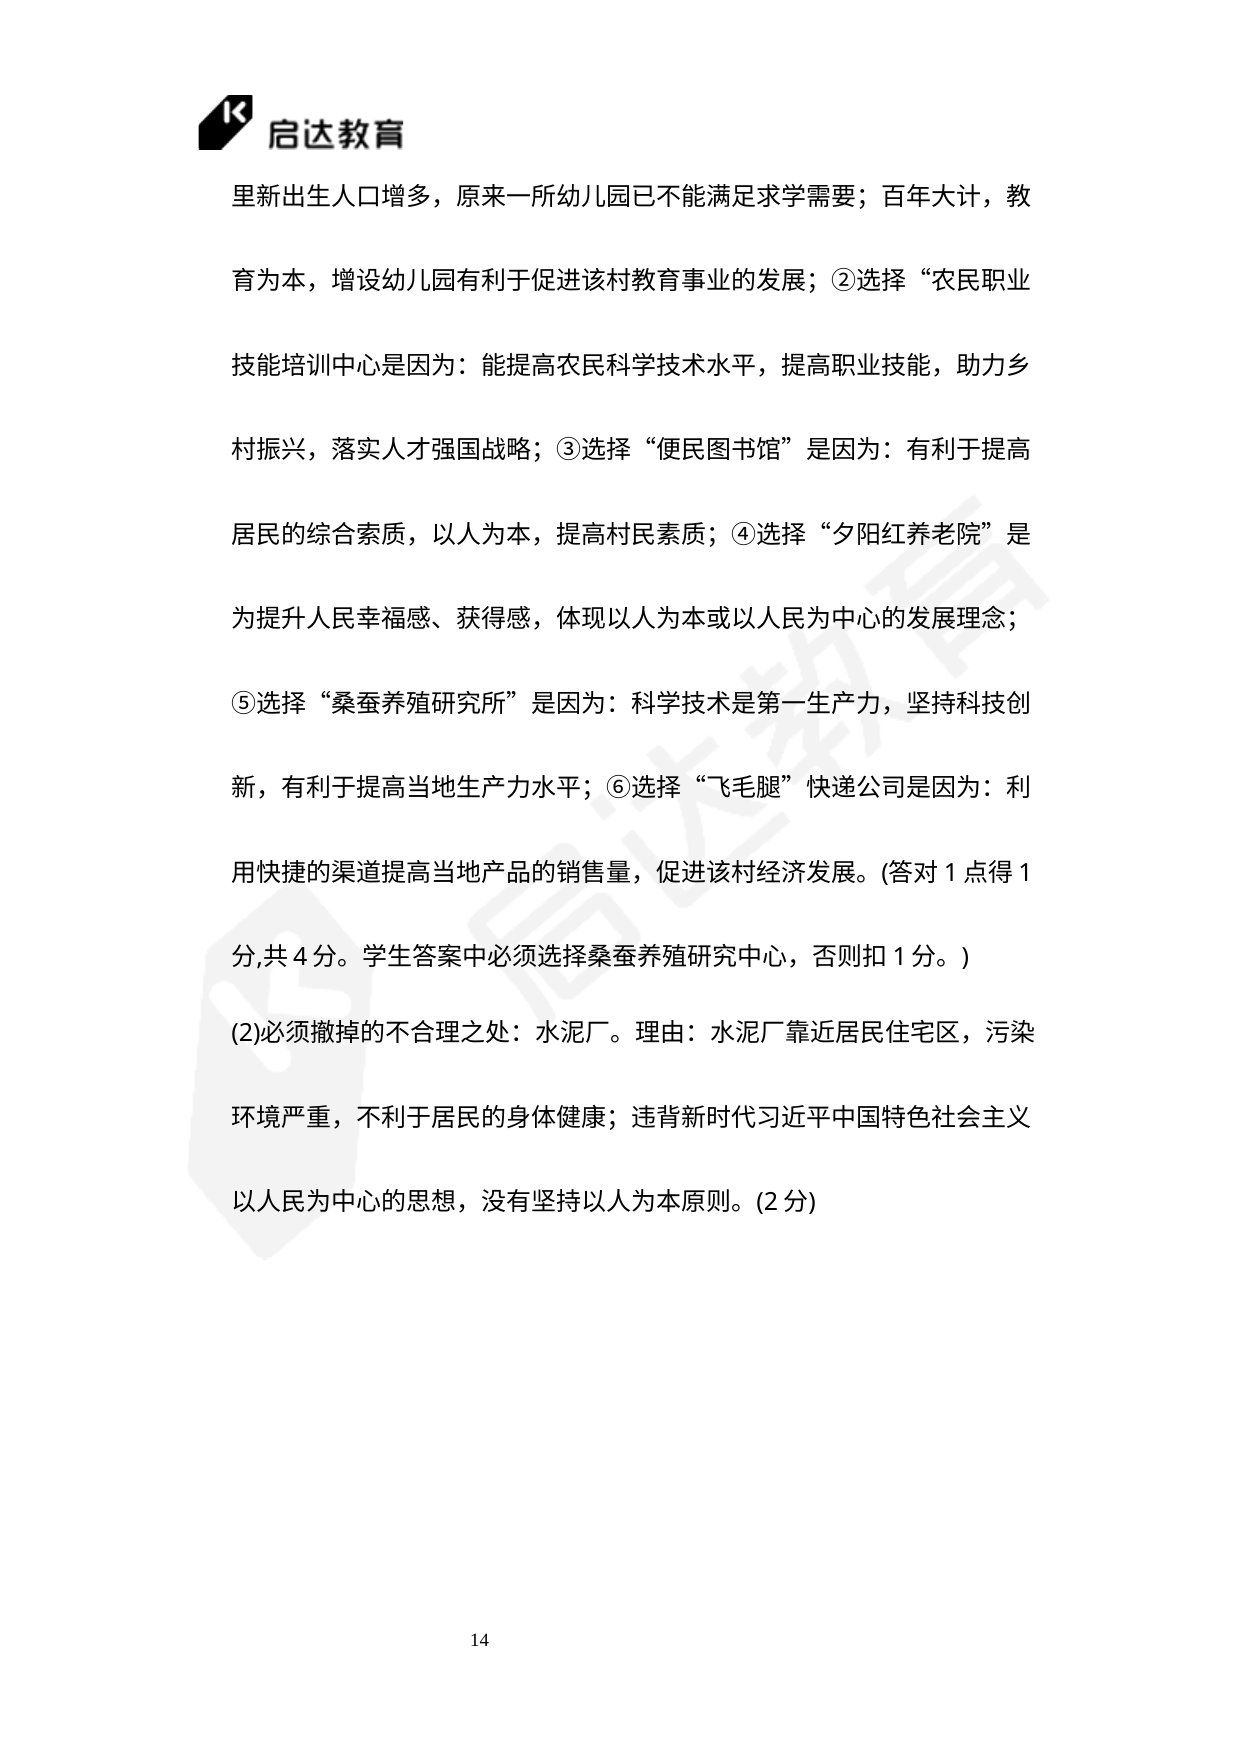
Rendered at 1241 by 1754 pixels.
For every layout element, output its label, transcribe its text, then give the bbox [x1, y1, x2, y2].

text (2)必须撤掉的不合理之处：水泥厂。理由：水泥厂靠近居民住宅区，污染环境严重，不利于居民的身体健康；违背新时代习近平中国特色社会主义以人民为中心的思想，没有坚持以人为本原则。(2分) [231, 998, 1053, 1232]
picture [198, 95, 404, 150]
